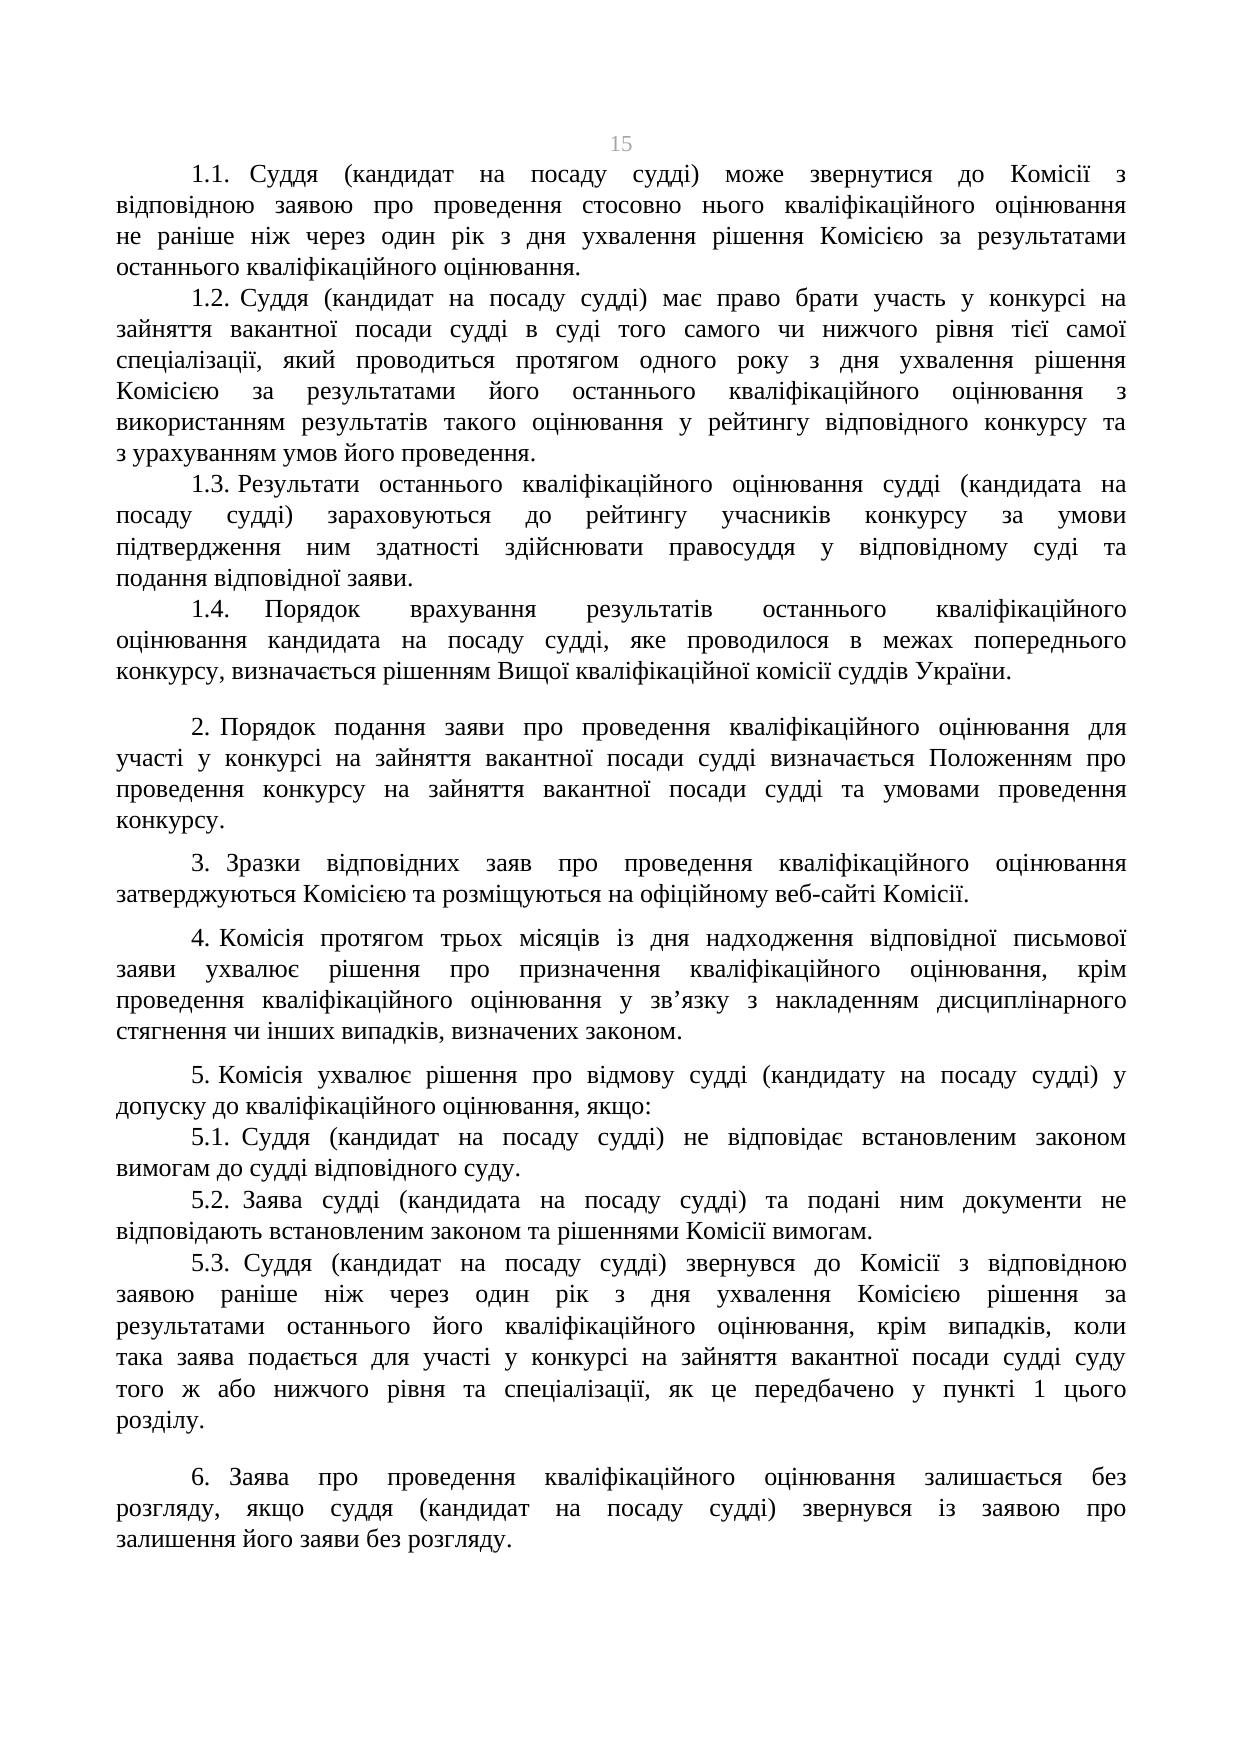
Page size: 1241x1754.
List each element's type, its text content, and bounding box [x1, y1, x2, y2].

list Суддя (кандидат на посаду судді) не відповідає встановленим законом вимогам до судді відповідного суду. [116, 1120, 1128, 1183]
list Суддя (кандидат на посаду судді) має право брати участь у конкурсі на зайняття вакантної посади судді в суді того самого чи нижчого рівня тієї самої спеціалізації, який проводиться протягом одного року з дня ухвалення рішення Комісією за результатами його останнього кваліфікаційного оцінювання з використанням результатів такого оцінювання у рейтингу відповідного конкурсу та з урахуванням умов його проведення. [116, 282, 1128, 468]
list Суддя (кандидат на посаду судді) звернувся до Комісії з відповідною заявою раніше ніж через один рік з дня ухвалення Комісією рішення за результатами останнього його кваліфікаційного оцінювання, крім випадків, коли така заява подається для участі у конкурсі на зайняття вакантної посади судді суду того ж або нижчого рівня та спеціалізації, як це передбачено у пункті 1 цього розділу. [116, 1246, 1128, 1435]
list Результати останнього кваліфікаційного оцінювання судді (кандидата на посаду судді) зараховуються до рейтингу учасників конкурсу за умови підтвердження ним здатності здійснювати правосуддя у відповідному суді та подання відповідної заяви. [116, 468, 1128, 592]
list Заява судді (кандидата на посаду судді) та подані ним документи не відповідають встановленим законом та рішеннями Комісії вимогам. [116, 1183, 1128, 1246]
list Суддя (кандидат на посаду судді) може звернутися до Комісії з відповідною заявою про проведення стосовно нього кваліфікаційного оцінювання не раніше ніж через один рік з дня ухвалення рішення Комісією за результатами останнього кваліфікаційного оцінювання. [116, 158, 1128, 282]
list Порядок врахування результатів останнього кваліфікаційного оцінювання кандидата на посаду судді, яке проводилося в межах попереднього конкурсу, визначається рішенням Вищої кваліфікаційної комісії суддів України. [116, 592, 1128, 685]
list Заява про проведення кваліфікаційного оцінювання залишається без розгляду, якщо суддя (кандидат на посаду судді) звернувся із заявою про залишення його заяви без розгляду. [116, 1460, 1128, 1554]
list Комісія ухвалює рішення про відмову судді (кандидату на посаду судді) у допуску до кваліфікаційного оцінювання, якщо: [116, 1058, 1128, 1120]
list Зразки відповідних заяв про проведення кваліфікаційного оцінювання затверджуються Комісією та розміщуються на офіційному веб-сайті Комісії. [116, 847, 1128, 909]
text 15 [114, 126, 1128, 158]
list Порядок подання заяви про проведення кваліфікаційного оцінювання для участі у конкурсі на зайняття вакантної посади судді визначається Положенням про проведення конкурсу на зайняття вакантної посади судді та умовами проведення конкурсу. [116, 710, 1128, 834]
list Комісія протягом трьох місяців із дня надходження відповідної письмової заяви ухвалює рішення про призначення кваліфікаційного оцінювання, крім проведення кваліфікаційного оцінювання у зв’язку з накладенням дисциплінарного стягнення чи інших випадків, визначених законом. [116, 922, 1128, 1046]
